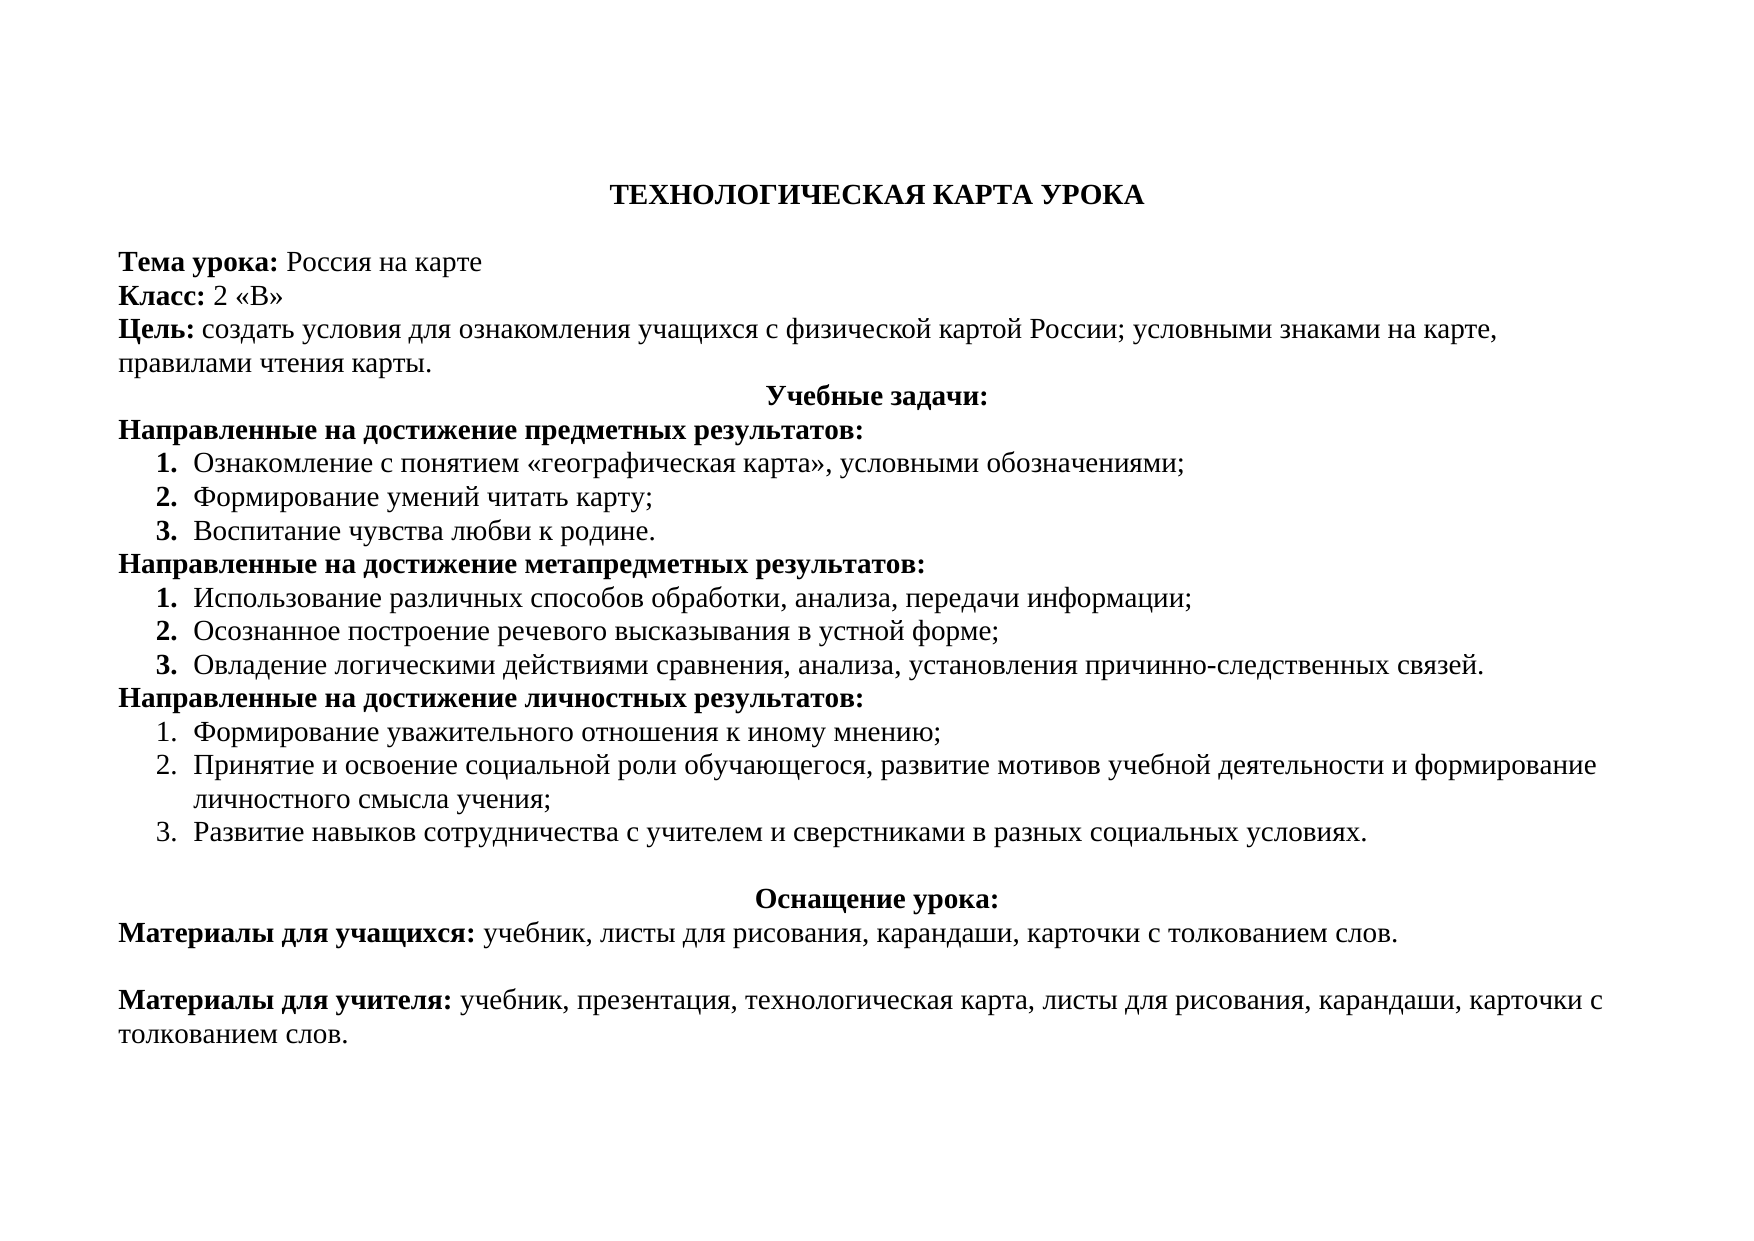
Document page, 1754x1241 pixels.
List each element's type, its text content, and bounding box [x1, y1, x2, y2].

list Принятие и освоение социальной роли обучающегося, развитие мотивов учебной деятельности и формирование личностного смысла учения; [156, 747, 1636, 814]
text Класс: 2 «В» [118, 278, 1636, 311]
text Направленные на достижение личностных результатов: [118, 680, 1636, 714]
text Материалы для учителя: учебник, презентация, технологическая карта, листы для рисования, карандаши, карточки с толкованием слов. [118, 982, 1636, 1049]
list Формирование умений читать карту; [156, 479, 1636, 513]
text Направленные на достижение предметных результатов: [118, 412, 1636, 446]
list Осознанное построение речевого высказывания в устной форме; [156, 613, 1636, 647]
list Овладение логическими действиями сравнения, анализа, установления причинно-следственных связей. [156, 647, 1636, 680]
text Оснащение урока: [118, 882, 1636, 915]
list Формирование уважительного отношения к иному мнению; [156, 714, 1636, 747]
text Направленные на достижение метапредметных результатов: [118, 546, 1636, 580]
text Цель: создать условия для ознакомления учащихся с физической картой России; условными знаками на карте, правилами чтения карты. [118, 311, 1636, 378]
text Учебные задачи: [118, 378, 1636, 412]
list Воспитание чувства любви к родине. [156, 513, 1636, 546]
text Тема урока: Россия на карте [118, 244, 1636, 278]
text Материалы для учащихся: учебник, листы для рисования, карандаши, карточки с толкованием слов. [118, 915, 1636, 949]
list Использование различных способов обработки, анализа, передачи информации; [156, 580, 1636, 613]
list Ознакомление с понятием «географическая карта», условными обозначениями; [156, 446, 1636, 479]
list Развитие навыков сотрудничества с учителем и сверстниками в разных социальных условиях. [156, 814, 1636, 848]
text ТЕХНОЛОГИЧЕСКАЯ КАРТА УРОКА [118, 177, 1636, 211]
